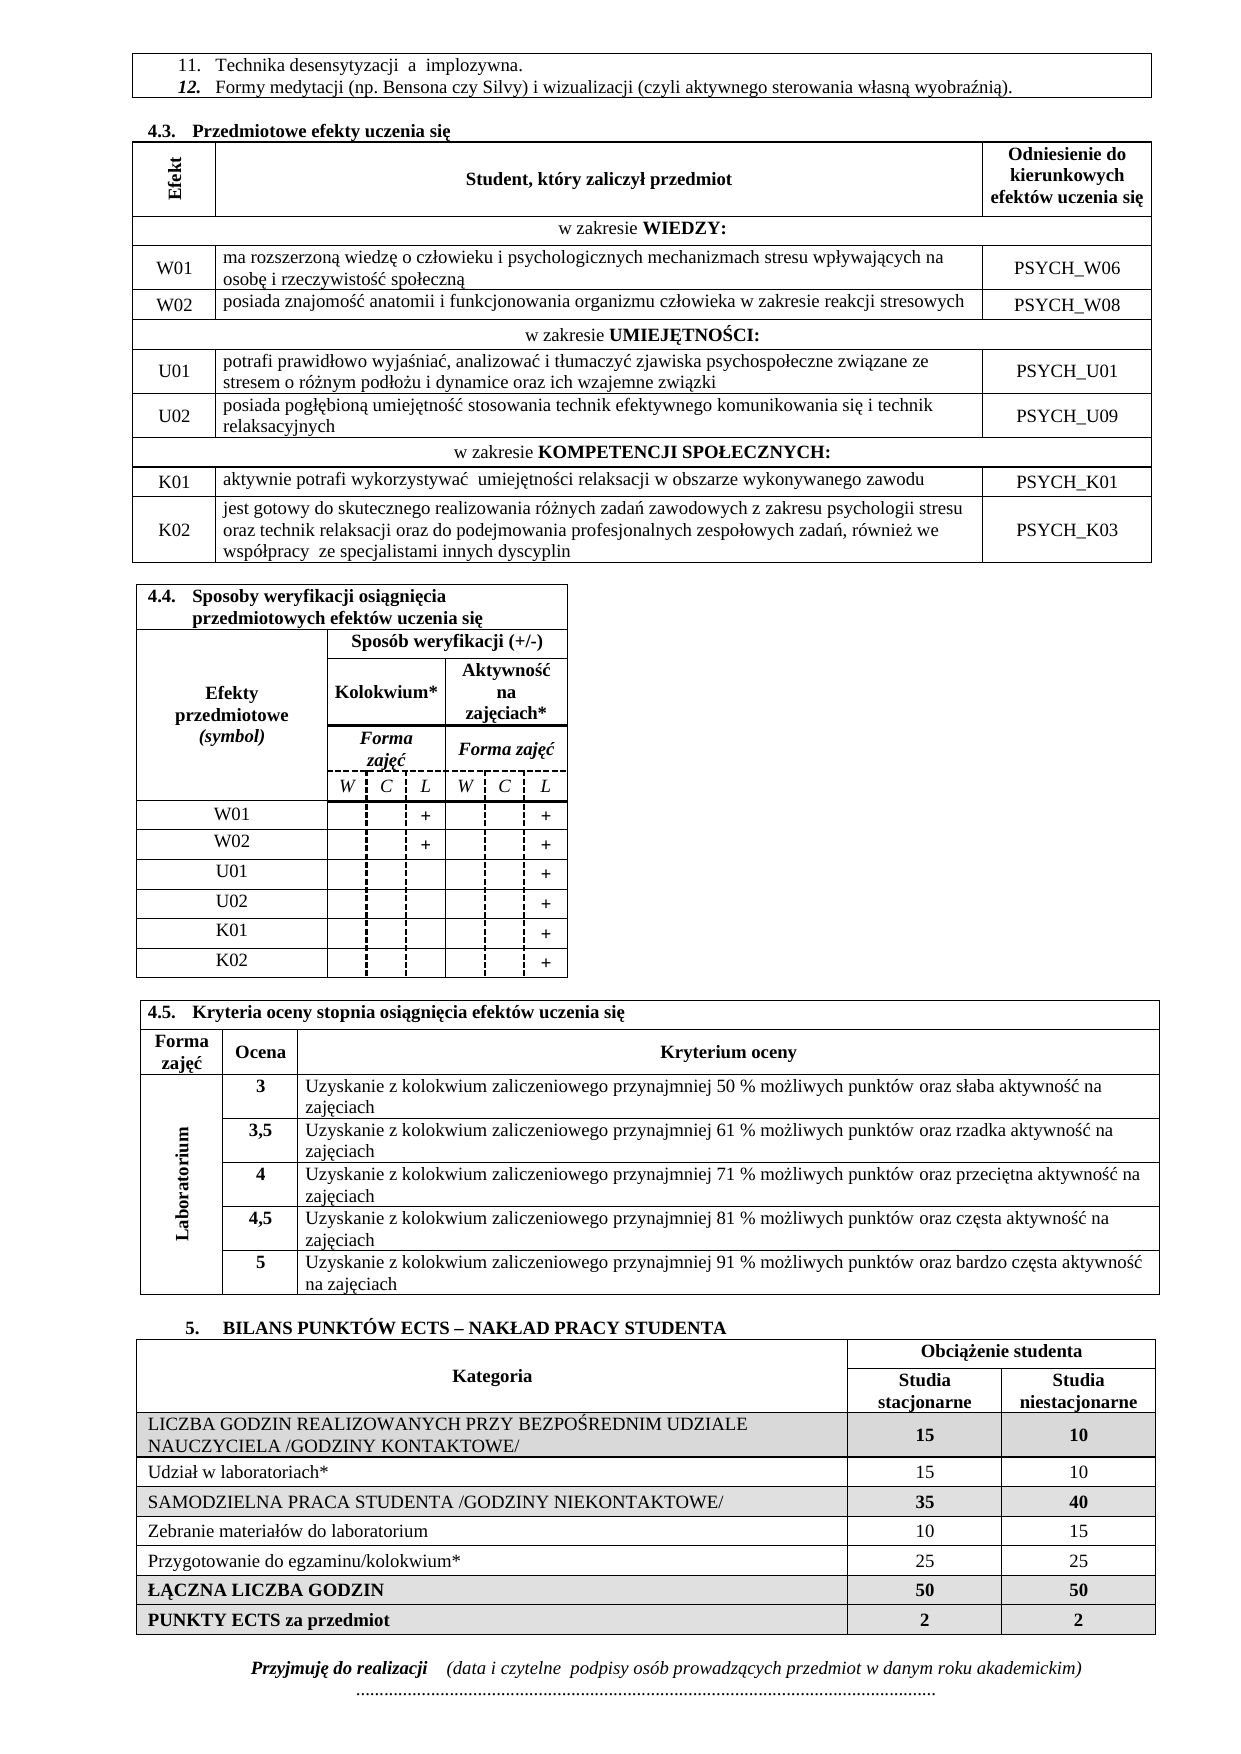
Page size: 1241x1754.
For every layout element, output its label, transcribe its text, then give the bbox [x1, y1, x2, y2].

table_cell Forma zajęć [141, 1030, 222, 1073]
table_cell [366, 949, 406, 977]
table_cell Przygotowanie do egzaminu/kolokwium* [137, 1546, 847, 1575]
table_cell PSYCH_U09 [983, 394, 1151, 437]
table_cell Studia niestacjonarne [1002, 1369, 1155, 1412]
table_cell [406, 860, 445, 888]
table_cell Aktywność na zajęciach* [446, 659, 567, 724]
table_cell [485, 890, 524, 918]
table_cell Studia stacjonarne [848, 1369, 1001, 1412]
table_cell + [524, 949, 567, 977]
table_cell 35 [848, 1487, 1001, 1516]
table_header Efekt [133, 143, 215, 216]
table_cell 2 [1002, 1605, 1155, 1634]
table_cell W01 [137, 801, 327, 829]
table_cell 25 [1002, 1546, 1155, 1575]
table_cell posiada pogłębioną umiejętność stosowania technik efektywnego komunikowania się i technik relaksacyjnych [216, 394, 982, 437]
table_cell U01 [137, 860, 327, 888]
table_cell K01 [133, 468, 215, 496]
table_cell Uzyskanie z kolokwium zaliczeniowego przynajmniej 71 % możliwych punktów oraz przeciętna aktywność na zajęciach [298, 1163, 1159, 1206]
table_cell PSYCH_K03 [983, 497, 1151, 562]
table_cell PSYCH_K01 [983, 468, 1151, 496]
table_cell W [446, 770, 485, 800]
table_cell [328, 803, 366, 829]
table_cell [485, 803, 524, 829]
table_cell 50 [1002, 1576, 1155, 1604]
table_header Sposoby weryfikacji osiągnięcia przedmiotowych efektów uczenia się [137, 585, 567, 628]
table_cell + [406, 803, 445, 829]
table_cell C [485, 770, 524, 800]
table_cell Efekty przedmiotowe (symbol) [137, 630, 327, 800]
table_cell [133, 54, 1151, 97]
table_cell [366, 830, 406, 859]
table_cell U02 [137, 890, 327, 918]
table_cell Uzyskanie z kolokwium zaliczeniowego przynajmniej 61 % możliwych punktów oraz rzadka aktywność na zajęciach [298, 1119, 1159, 1162]
table_cell Forma zajęć [328, 727, 445, 770]
table_cell [328, 860, 366, 888]
table_cell [328, 949, 366, 977]
table_cell [366, 803, 406, 829]
table_cell [446, 860, 485, 888]
table_cell 15 [848, 1413, 1001, 1456]
table_cell 3 [223, 1075, 297, 1118]
table_cell [485, 830, 524, 859]
table_cell PSYCH_W08 [983, 290, 1151, 319]
table_cell w zakresie KOMPETENCJI SPOŁECZNYCH: [133, 438, 1151, 466]
table_cell W02 [137, 830, 327, 859]
table_cell Kryterium oceny [298, 1030, 1159, 1073]
table_cell [366, 890, 406, 918]
table_cell ma rozszerzoną wiedzę o człowieku i psychologicznych mechanizmach stresu wpływających na osobę i rzeczywistość społeczną [216, 246, 982, 289]
table_cell W02 [133, 290, 215, 319]
list BILANS PUNKTÓW ECTS – NAKŁAD PRACY STUDENTA [185, 1317, 1187, 1338]
table_cell [328, 919, 366, 948]
table_cell W [328, 770, 366, 800]
table_cell Ocena [223, 1030, 297, 1073]
text ............................................................................................................................ [148, 1678, 1185, 1700]
table_cell [406, 919, 445, 948]
table_cell 4 [223, 1163, 297, 1206]
table_cell + [524, 919, 567, 948]
table_cell L [524, 770, 567, 800]
table_header Odniesienie do kierunkowych efektów uczenia się [983, 143, 1151, 216]
table_cell C [366, 770, 406, 800]
table_cell 10 [1002, 1458, 1155, 1486]
table_cell [328, 830, 366, 859]
table_cell U02 [133, 394, 215, 437]
table_cell [446, 830, 485, 859]
table_cell PUNKTY ECTS za przedmiot [137, 1605, 847, 1634]
table_cell LICZBA GODZIN REALIZOWANYCH PRZY BEZPOŚREDNIM UDZIALE NAUCZYCIELA /GODZINY KONTAKTOWE/ [137, 1413, 847, 1456]
table_cell 40 [1002, 1487, 1155, 1516]
table_header Obciążenie studenta [848, 1340, 1155, 1368]
table_cell Uzyskanie z kolokwium zaliczeniowego przynajmniej 50 % możliwych punktów oraz słaba aktywność na zajęciach [298, 1075, 1159, 1118]
table_cell SAMODZIELNA PRACA STUDENTA /GODZINY NIEKONTAKTOWE/ [137, 1487, 847, 1516]
table_cell [485, 949, 524, 977]
table_cell Udział w laboratoriach* [137, 1458, 847, 1486]
table_cell L [406, 770, 445, 800]
table_cell Zebranie materiałów do laboratorium [137, 1517, 847, 1545]
table_cell K02 [137, 949, 327, 977]
table_cell [446, 949, 485, 977]
table_cell [406, 949, 445, 977]
text Przyjmuję do realizacji (data i czytelne podpisy osób prowadzących przedmiot w danym roku akademickim) [148, 1657, 1185, 1678]
table_cell Uzyskanie z kolokwium zaliczeniowego przynajmniej 81 % możliwych punktów oraz częsta aktywność na zajęciach [298, 1207, 1159, 1250]
table_cell [485, 919, 524, 948]
table_cell PSYCH_U01 [983, 350, 1151, 393]
table_cell 4,5 [223, 1207, 297, 1250]
table_cell 3,5 [223, 1119, 297, 1162]
table_cell [366, 860, 406, 888]
table_cell 25 [848, 1546, 1001, 1575]
table_cell [446, 919, 485, 948]
table_cell Kolokwium* [328, 659, 445, 724]
table_cell Sposób weryfikacji (+/-) [328, 630, 567, 658]
table_cell jest gotowy do skutecznego realizowania różnych zadań zawodowych z zakresu psychologii stresu oraz technik relaksacji oraz do podejmowania profesjonalnych zespołowych zadań, również we współpracy ze specjalistami innych dyscyplin [216, 497, 982, 562]
table_cell w zakresie UMIEJĘTNOŚCI: [133, 320, 1151, 348]
table_cell 50 [848, 1576, 1001, 1604]
table_cell [485, 860, 524, 888]
table_header Student, który zaliczył przedmiot [216, 143, 982, 216]
table_cell + [524, 890, 567, 918]
table_cell Uzyskanie z kolokwium zaliczeniowego przynajmniej 91 % możliwych punktów oraz bardzo częsta aktywność na zajęciach [298, 1251, 1159, 1294]
table_cell + [524, 860, 567, 888]
list Przedmiotowe efekty uczenia się [148, 120, 1187, 141]
table_cell U01 [133, 350, 215, 393]
table_cell [446, 803, 485, 829]
table_cell [328, 890, 366, 918]
table_cell 10 [1002, 1413, 1155, 1456]
table_cell potrafi prawidłowo wyjaśniać, analizować i tłumaczyć zjawiska psychospołeczne związane ze stresem o różnym podłożu i dynamice oraz ich wzajemne związki [216, 350, 982, 393]
table_header Kategoria [137, 1340, 847, 1412]
table_cell ŁĄCZNA LICZBA GODZIN [137, 1576, 847, 1604]
table_cell + [406, 830, 445, 859]
table_cell W01 [133, 246, 215, 289]
table_cell aktywnie potrafi wykorzystywać umiejętności relaksacji w obszarze wykonywanego zawodu [216, 468, 982, 496]
table_cell + [524, 803, 567, 829]
table_cell 10 [848, 1517, 1001, 1545]
table_cell 15 [1002, 1517, 1155, 1545]
table_cell K01 [137, 919, 327, 948]
table_cell 5 [223, 1251, 297, 1294]
table_cell Forma zajęć [446, 727, 567, 770]
table_cell 2 [848, 1605, 1001, 1634]
table_cell [406, 890, 445, 918]
table_cell posiada znajomość anatomii i funkcjonowania organizmu człowieka w zakresie reakcji stresowych [216, 290, 982, 319]
table_cell 15 [848, 1458, 1001, 1486]
table_cell [446, 890, 485, 918]
table_cell w zakresie WIEDZY: [133, 217, 1151, 245]
table_cell Laboratorium [141, 1075, 222, 1294]
table_header Kryteria oceny stopnia osiągnięcia efektów uczenia się [141, 1001, 1159, 1029]
table_cell [366, 919, 406, 948]
table_cell K02 [133, 497, 215, 562]
table_cell + [524, 830, 567, 859]
table_cell PSYCH_W06 [983, 246, 1151, 289]
